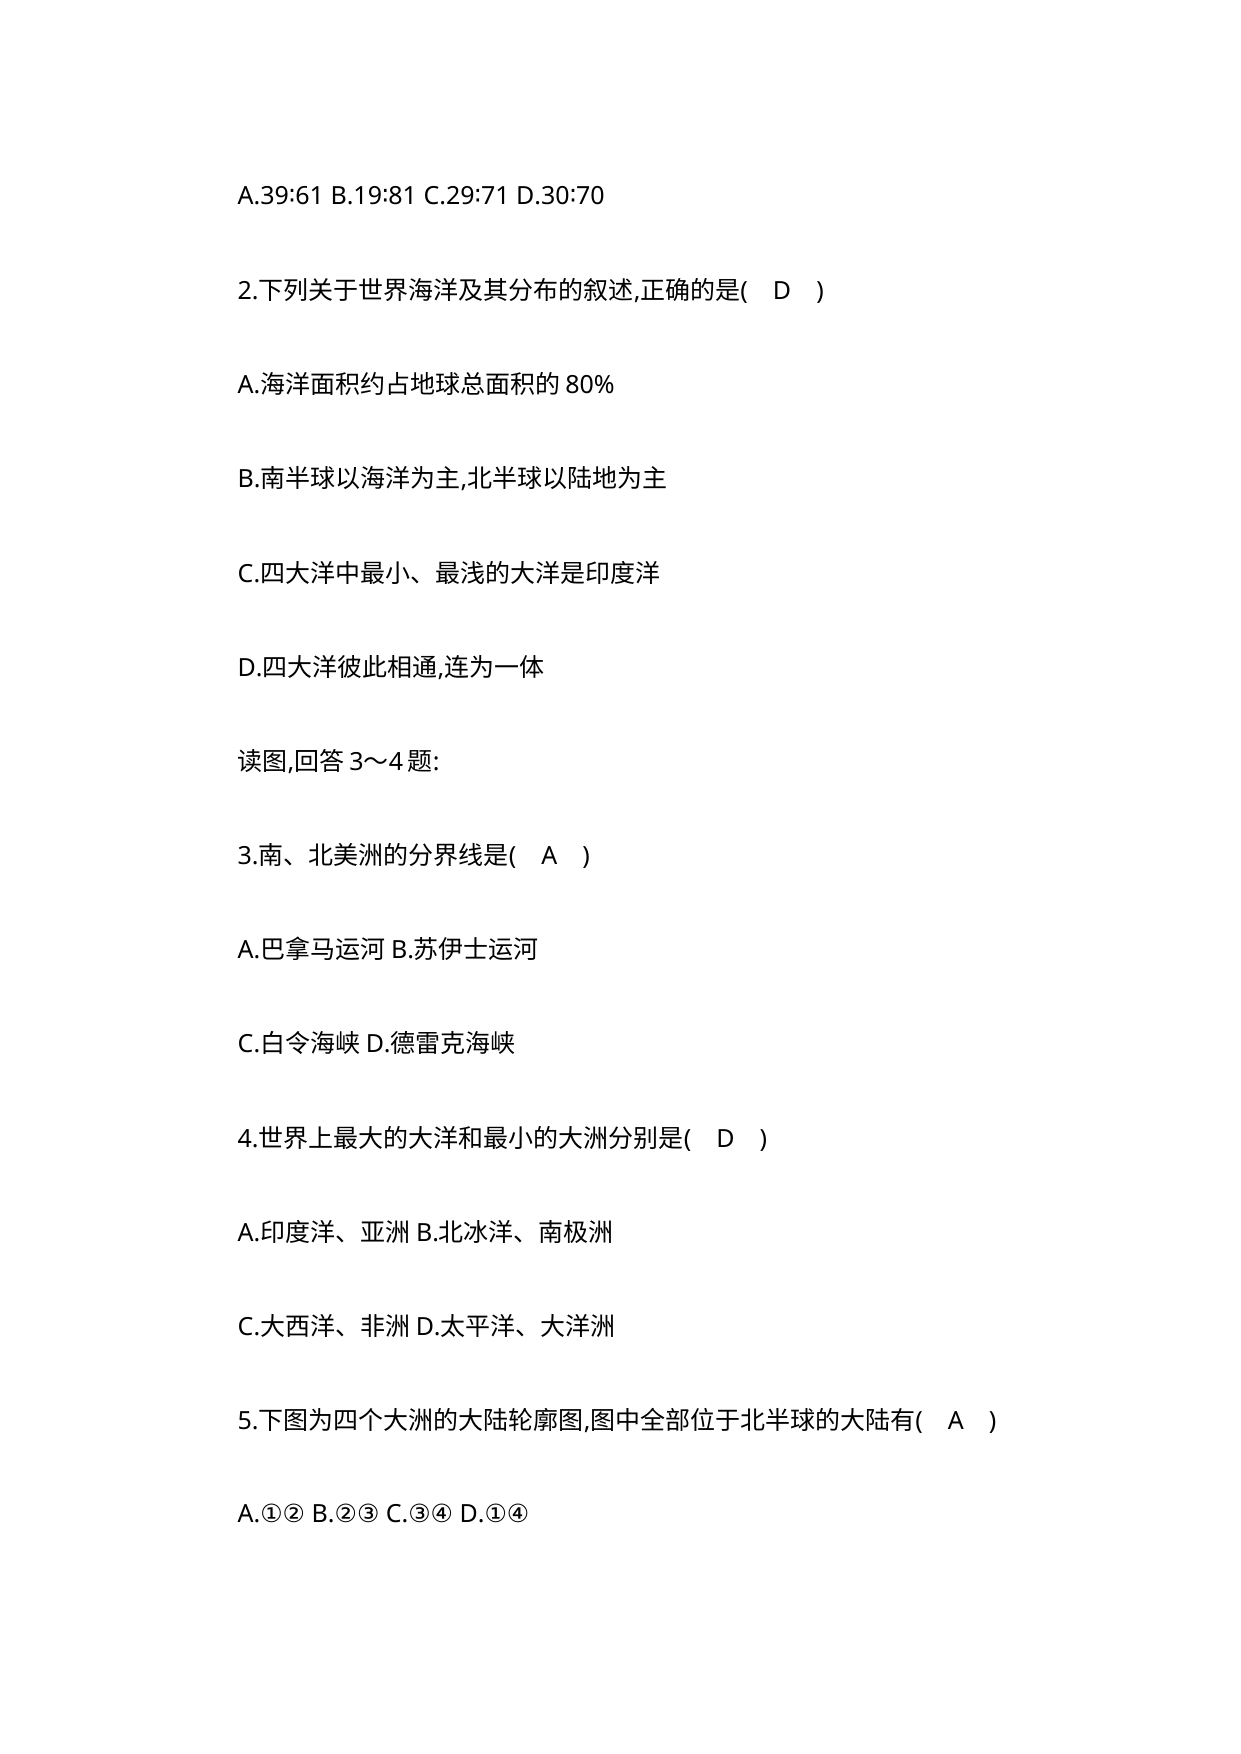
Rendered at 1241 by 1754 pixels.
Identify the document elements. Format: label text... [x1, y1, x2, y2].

text A.①② B.②③ C.③④ D.①④ [187, 1480, 1053, 1545]
text D.四大洋彼此相通,连为一体 [187, 633, 1053, 698]
text 读图,回答3～4题: [187, 727, 1053, 792]
text A.39∶61 B.19∶81 C.29∶71 D.30∶70 [187, 162, 1053, 227]
text A.印度洋、亚洲 B.北冰洋、南极洲 [187, 1198, 1053, 1263]
text B.南半球以海洋为主,北半球以陆地为主 [187, 444, 1053, 509]
text 5.下图为四个大洲的大陆轮廓图,图中全部位于北半球的大陆有( A ) [187, 1386, 1053, 1451]
text 2.下列关于世界海洋及其分布的叙述,正确的是( D ) [187, 256, 1053, 321]
text C.白令海峡 D.德雷克海峡 [187, 1009, 1053, 1074]
text 3.南、北美洲的分界线是( A ) [187, 821, 1053, 886]
text A.巴拿马运河 B.苏伊士运河 [187, 915, 1053, 980]
text 4.世界上最大的大洋和最小的大洲分别是( D ) [187, 1104, 1053, 1169]
text C.大西洋、非洲 D.太平洋、大洋洲 [187, 1292, 1053, 1357]
text C.四大洋中最小、最浅的大洋是印度洋 [187, 539, 1053, 604]
text A.海洋面积约占地球总面积的80% [187, 350, 1053, 415]
